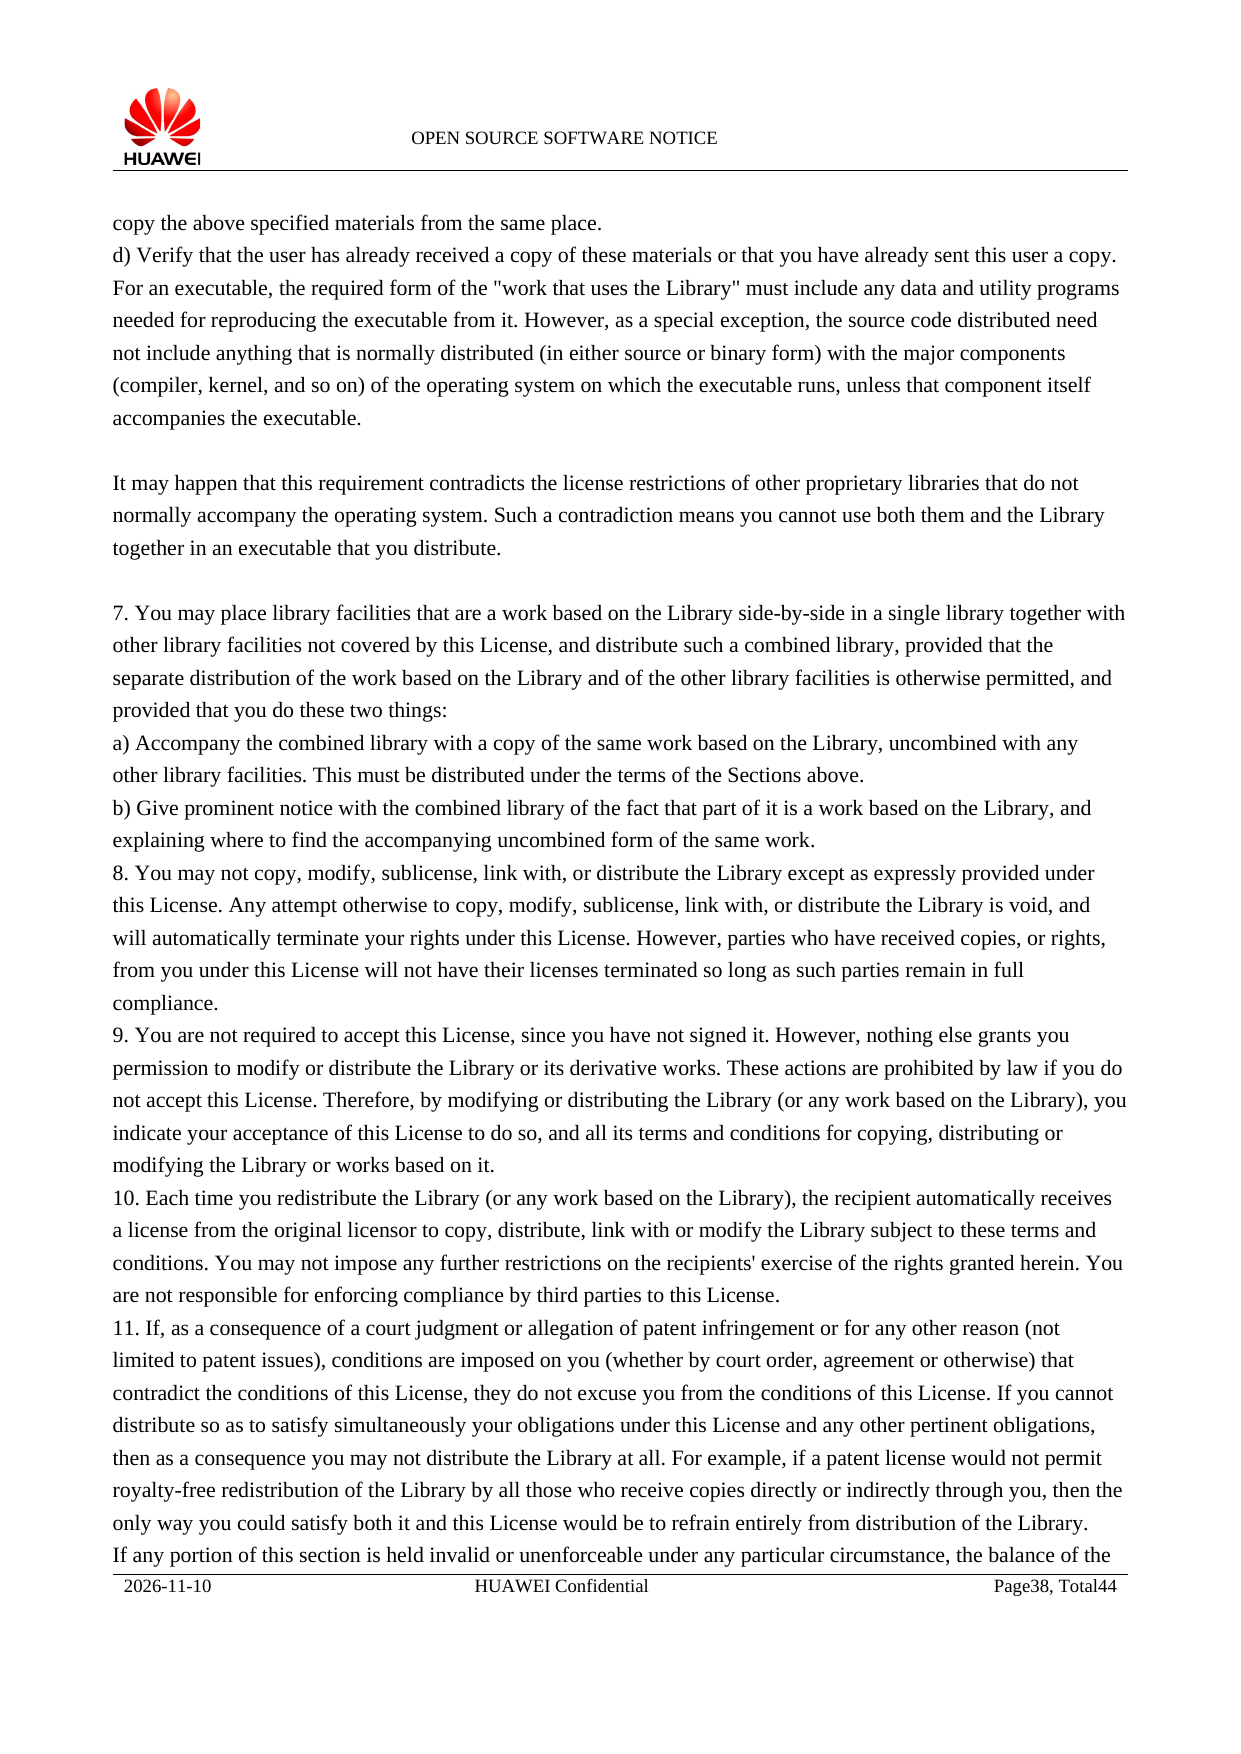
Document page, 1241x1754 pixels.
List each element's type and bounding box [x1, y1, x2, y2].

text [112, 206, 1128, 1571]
picture [124, 88, 201, 165]
